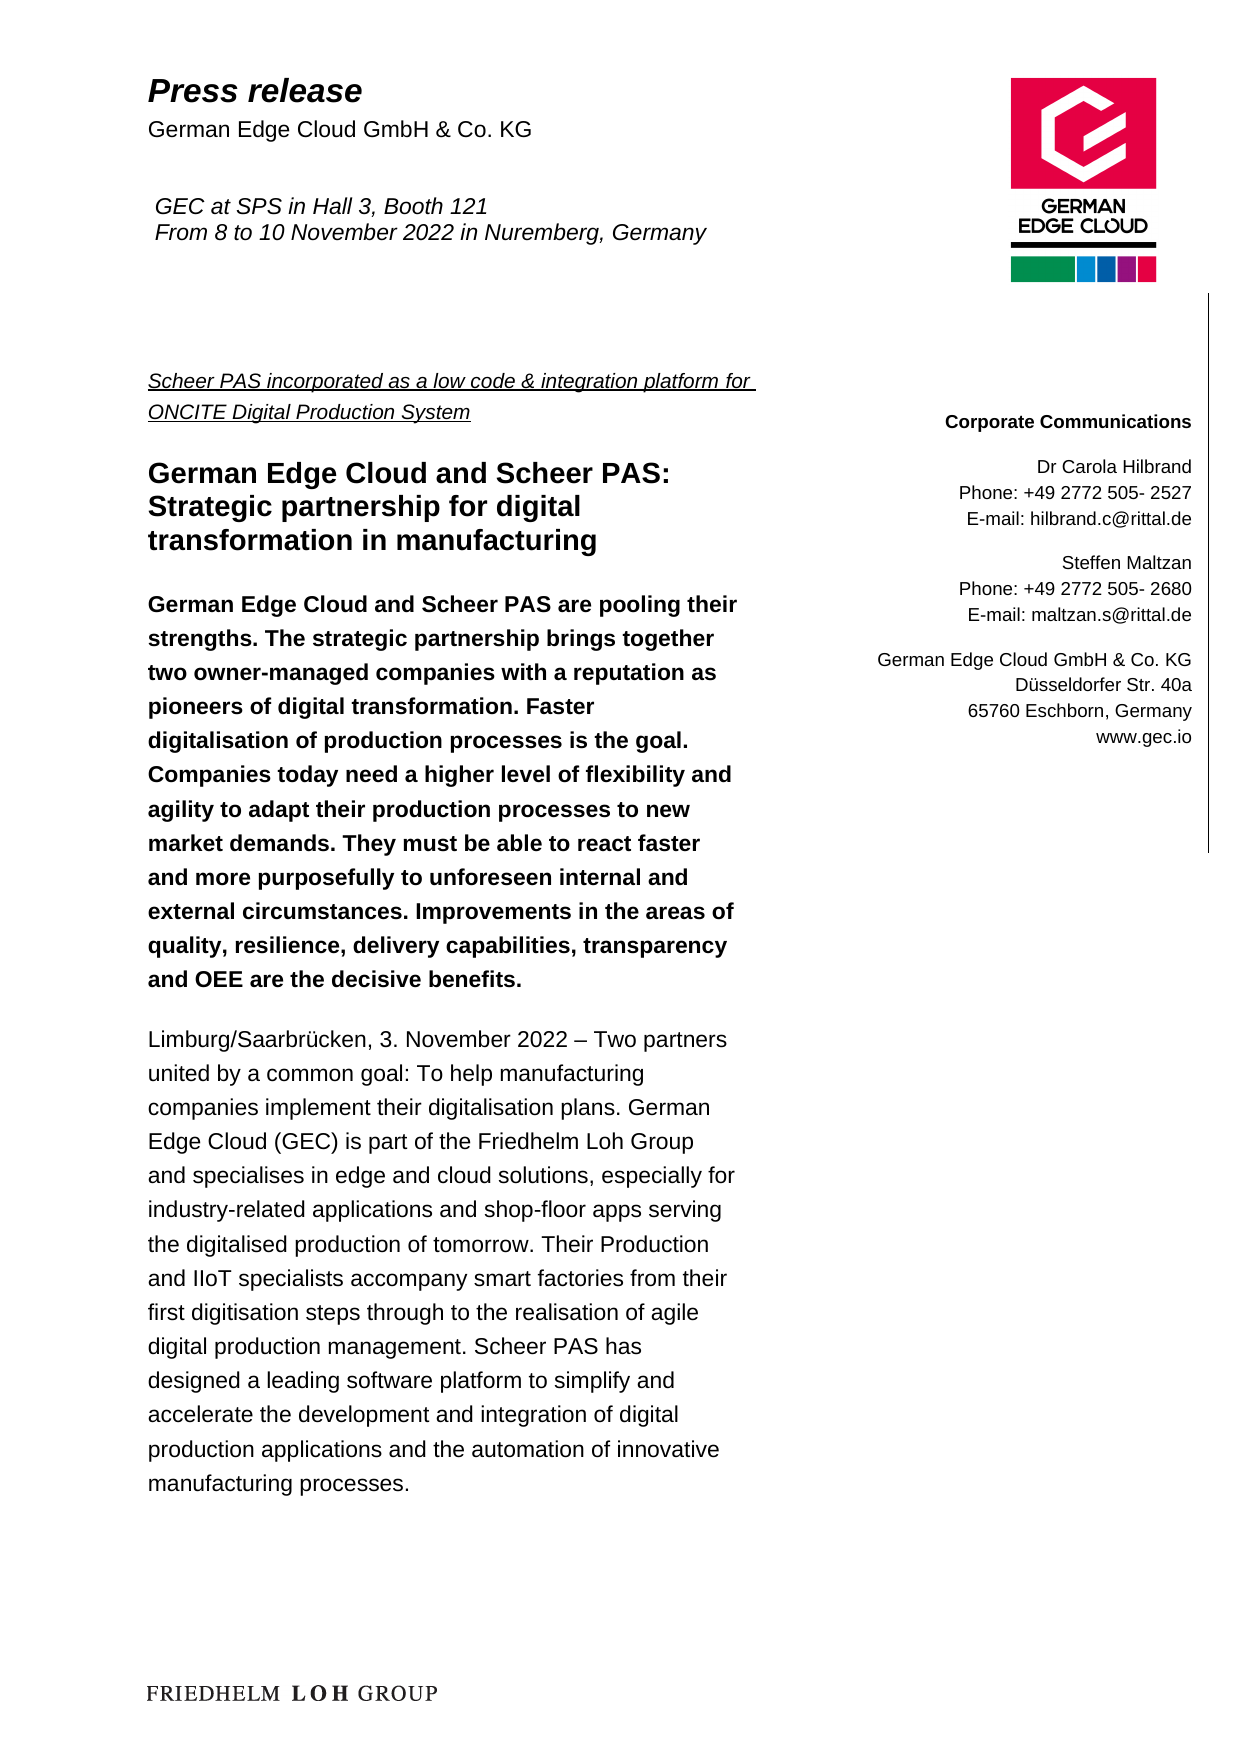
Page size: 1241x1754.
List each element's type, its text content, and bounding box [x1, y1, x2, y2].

picture [1008, 75, 1159, 285]
picture [147, 1685, 437, 1701]
text German Edge Cloud and Scheer PAS are pooling their strengths. The strategic partnership brings together two owner-managed companies with a reputation as pioneers of digital transformation. Faster digitalisation of production processes is the goal. Companies today need a higher level of flexibility and agility to adapt their production processes to new market demands. They must be able to react faster and more purposefully to unforeseen internal and external circumstances. Improvements in the areas of quality, resilience, delivery capabilities, transparency and OEE are the decisive benefits. [148, 556, 738, 993]
text Scheer PAS incorporated as a low code & integration platform for ONCITE Digital Production System [148, 368, 768, 424]
text German Edge Cloud and Scheer PAS: Strategic partnership for digital transformation in manufacturing [148, 456, 753, 556]
text Limburg/Saarbrücken, 3. November 2022 – Two partners united by a common goal: To help manufacturing companies implement their digitalisation plans. German Edge Cloud (GEC) is part of the Friedhelm Loh Group and specialises in edge and cloud solutions, especially for industry-related applications and shop-floor apps serving the digitalised production of tomorrow. Their Production and IIoT specialists accompany smart factories from their first digitisation steps through to the realisation of agile digital production management. Scheer PAS has designed a leading software platform to simplify and accelerate the development and integration of digital production applications and the automation of innovative manufacturing processes. [148, 1026, 738, 1496]
